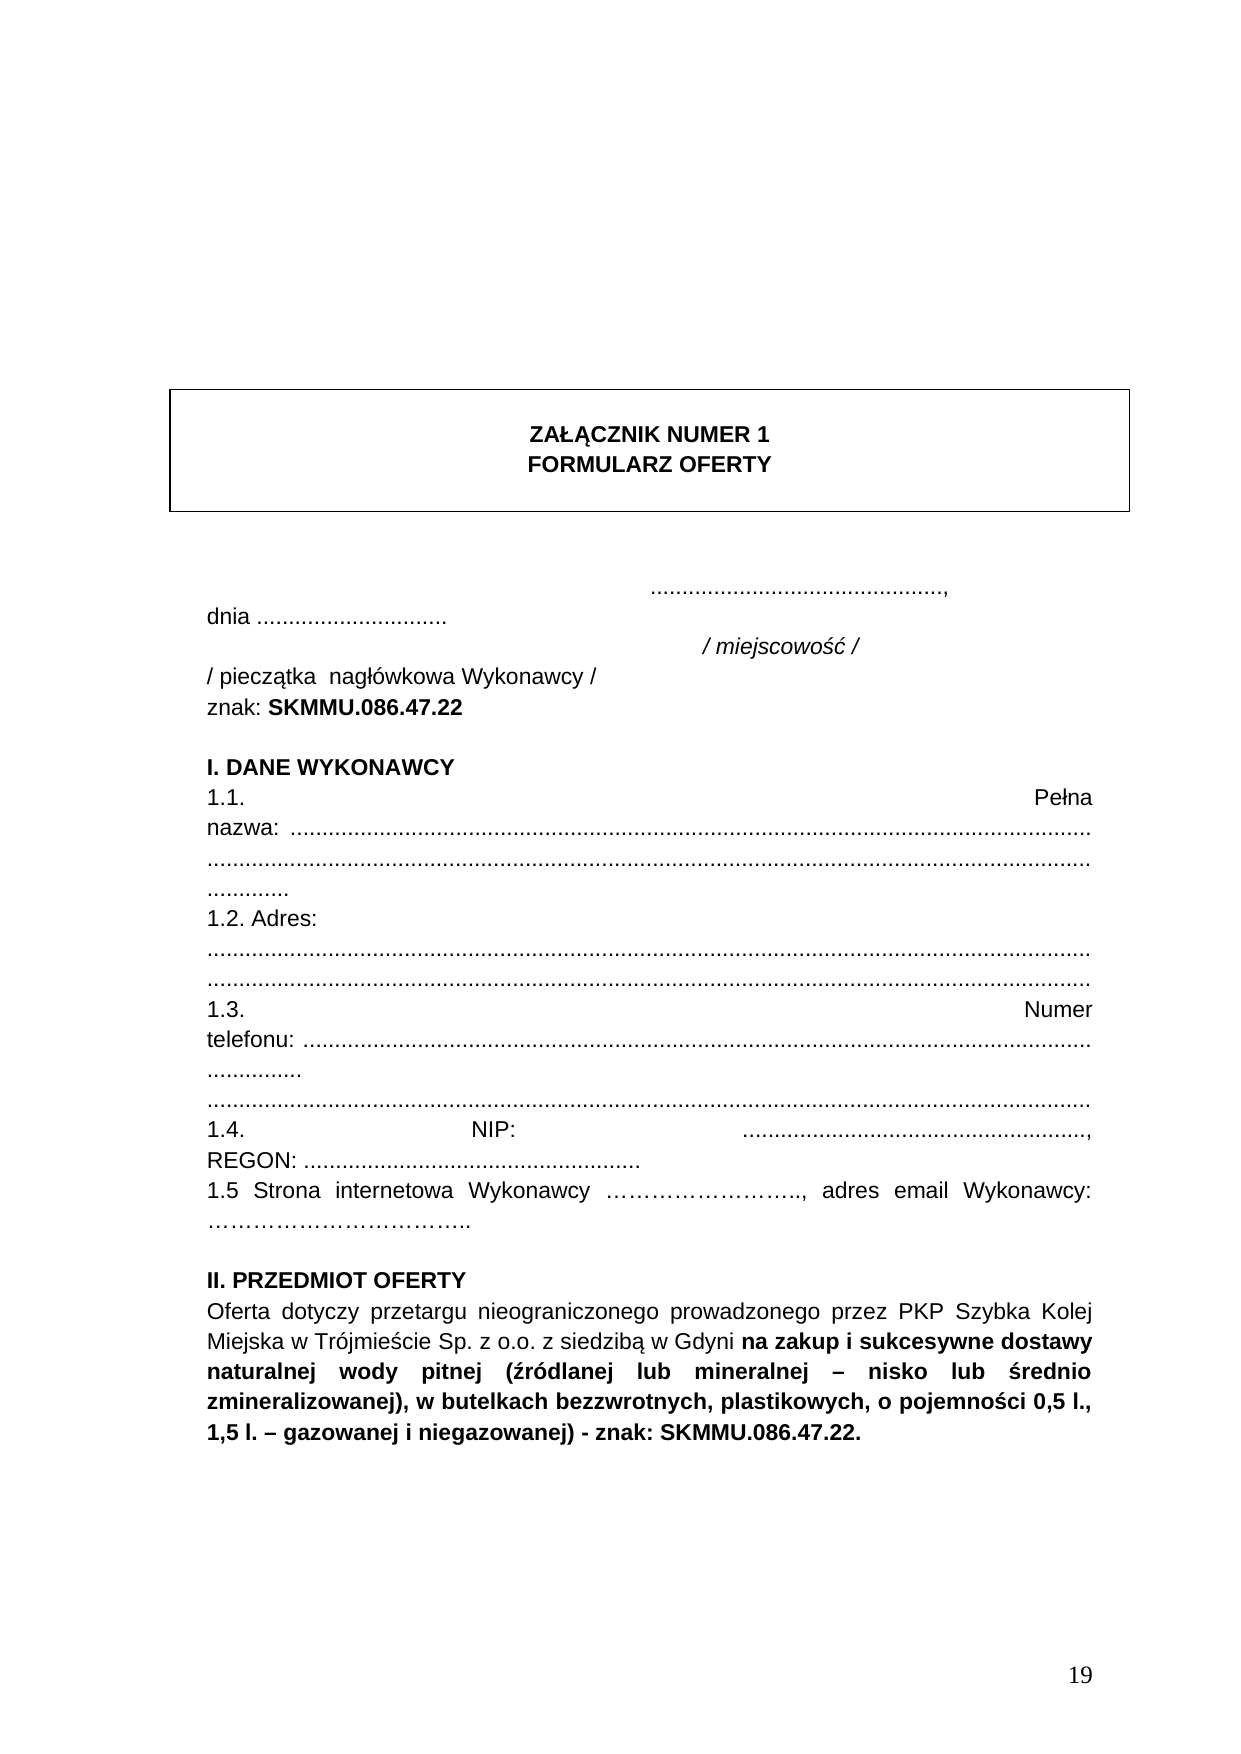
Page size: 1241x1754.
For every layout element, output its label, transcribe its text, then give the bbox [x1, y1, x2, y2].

text 1.2. Adres: [207, 905, 1093, 931]
text / miejscowość / [207, 633, 1093, 659]
text ........................................................................................................................................... [207, 965, 1093, 992]
text 1.1. Pełna nazwa: ...................................................................................................................................................................................................................................................................................... [207, 784, 1093, 901]
text / pieczątka nagłówkowa Wykonawcy / [207, 663, 1093, 689]
text ........................................................................................................................................... [207, 935, 1093, 961]
text II. PRZEDMIOT OFERTY [207, 1267, 1093, 1294]
text ........................................................................................................................................... [207, 1086, 1093, 1112]
text 1.4. NIP: ......................................................, REGON: ..................................................... [207, 1116, 1093, 1173]
table_header ZAŁĄCZNIK NUMER 1 FORMULARZ OFERTY [171, 390, 1129, 511]
text I. DANE WYKONAWCY [207, 754, 1093, 780]
text .............................................., dnia .............................. [207, 573, 1093, 629]
text Oferta dotyczy przetargu nieograniczonego prowadzonego przez PKP Szybka Kolej Miejska w Trójmieście Sp. z o.o. z siedzibą w Gdyni na zakup i sukcesywne dostawy naturalnej wody pitnej (źródlanej lub mineralnej – nisko lub średnio zmineralizowanej), w butelkach bezzwrotnych, plastikowych, o pojemności 0,5 l., 1,5 l. – gazowanej i niegazowanej) - znak: SKMMU.086.47.22. [207, 1298, 1093, 1445]
text 1.3. Numer telefonu: ........................................................................................................................................... [207, 996, 1093, 1082]
text 1.5 Strona internetowa Wykonawcy …………………….., adres email Wykonawcy: …………………………….. [207, 1177, 1093, 1233]
text znak: SKMMU.086.47.22 [207, 693, 1093, 720]
